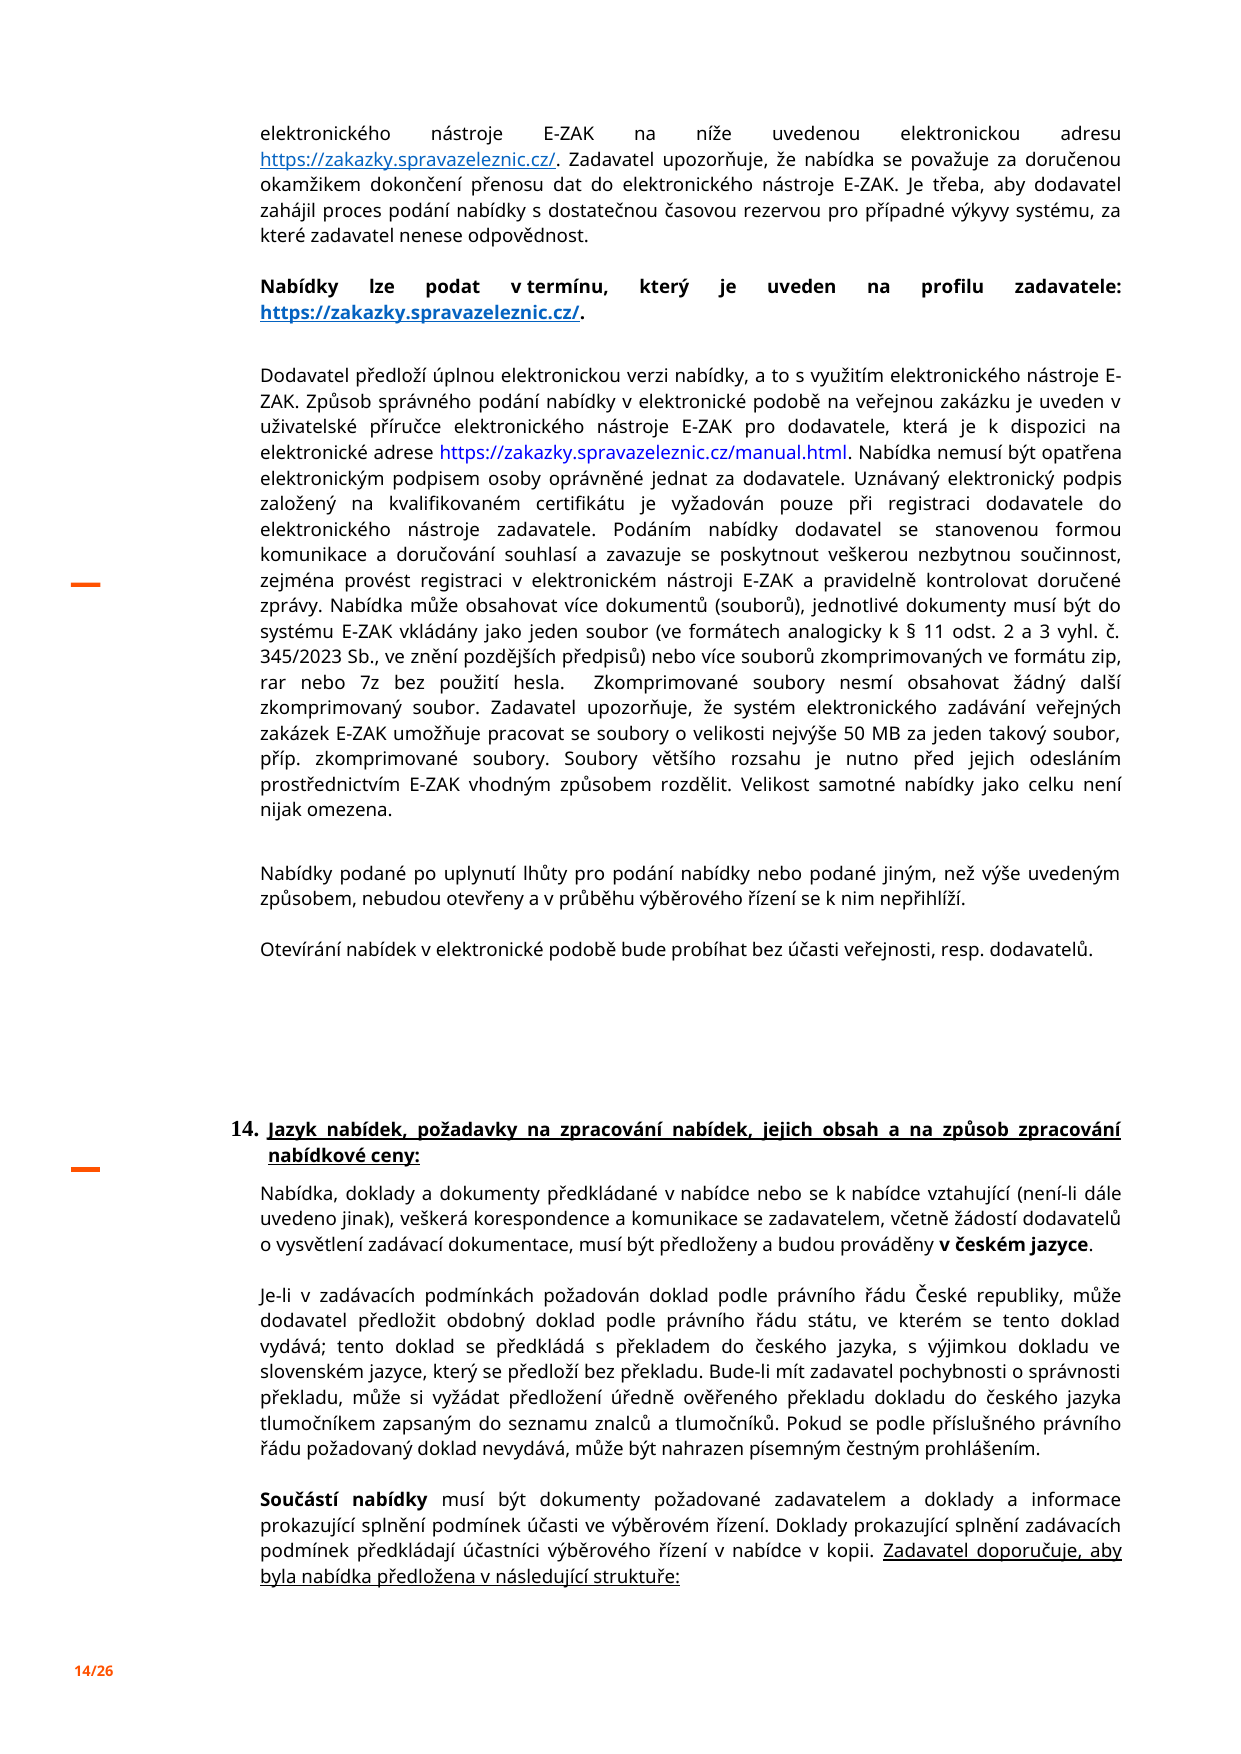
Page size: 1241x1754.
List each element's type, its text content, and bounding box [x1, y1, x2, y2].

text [260, 121, 1122, 248]
text Nabídka, doklady a dokumenty předkládané v nabídce nebo se k nabídce vztahující (není-li dále uvedeno jinak), veškerá korespondence a komunikace se zadavatelem, včetně žádostí dodavatelů o vysvětlení zadávací dokumentace, musí být předloženy a budou prováděny v českém jazyce. [260, 1180, 1122, 1257]
text Otevírání nabídek v elektronické podobě bude probíhat bez účasti veřejnosti, resp. dodavatelů. [260, 937, 1122, 962]
text Dodavatel předloží úplnou elektronickou verzi nabídky, a to s využitím elektronického nástroje E-ZAK. Způsob správného podání nabídky v elektronické podobě na veřejnou zakázku je uveden v uživatelské příručce elektronického nástroje E-ZAK pro dodavatele, která je k dispozici na elektronické adrese https://zakazky.spravazeleznic.cz/manual.html. Nabídka nemusí být opatřena elektronickým podpisem osoby oprávněné jednat za dodavatele. Uznávaný elektronický podpis založený na kvalifikovaném certifikátu je vyžadován pouze při registraci dodavatele do elektronického nástroje zadavatele. Podáním nabídky dodavatel se stanovenou formou komunikace a doručování souhlasí a zavazuje se poskytnout veškerou nezbytnou součinnost, zejména provést registraci v elektronickém nástroji E-ZAK a pravidelně kontrolovat doručené zprávy. Nabídka může obsahovat více dokumentů (souborů), jednotlivé dokumenty musí být do systému E-ZAK vkládány jako jeden soubor (ve formátech analogicky k § 11 odst. 2 a 3 vyhl. č. 345/2023 Sb., ve znění pozdějších předpisů) nebo více souborů zkomprimovaných ve formátu zip, rar nebo 7z bez použití hesla. Zkomprimované soubory nesmí obsahovat žádný další zkomprimovaný soubor. Zadavatel upozorňuje, že systém elektronického zadávání veřejných zakázek E-ZAK umožňuje pracovat se soubory o velikosti nejvýše 50 MB za jeden takový soubor, příp. zkomprimované soubory. Soubory většího rozsahu je nutno před jejich odesláním prostřednictvím E-ZAK vhodným způsobem rozdělit. Velikost samotné nabídky jako celku není nijak omezena. [260, 363, 1122, 822]
text Nabídky podané po uplynutí lhůty pro podání nabídky nebo podané jiným, než výše uvedeným způsobem, nebudou otevřeny a v průběhu výběrového řízení se k nim nepřihlíží. [260, 860, 1122, 911]
text Je-li v zadávacích podmínkách požadován doklad podle právního řádu České republiky, může dodavatel předložit obdobný doklad podle právního řádu státu, ve kterém se tento doklad vydává; tento doklad se předkládá s překladem do českého jazyka, s výjimkou dokladu ve slovenském jazyce, který se předloží bez překladu. Bude-li mít zadavatel pochybnosti o správnosti překladu, může si vyžádat předložení úředně ověřeného překladu dokladu do českého jazyka tlumočníkem zapsaným do seznamu znalců a tlumočníků. Pokud se podle příslušného právního řádu požadovaný doklad nevydává, může být nahrazen písemným čestným prohlášením. [260, 1282, 1122, 1461]
text Nabídky lze podat v termínu, který je uveden na profilu zadavatele: https://zakazky.spravazeleznic.cz/. [260, 274, 1122, 325]
text Součástí nabídky musí být dokumenty požadované zadavatelem a doklady a informace prokazující splnění podmínek účasti ve výběrovém řízení. Doklady prokazující splnění zadávacích podmínek předkládají účastníci výběrového řízení v nabídce v kopii. Zadavatel doporučuje, aby byla nabídka předložena v následující struktuře: [260, 1486, 1122, 1588]
list Jazyk nabídek, požadavky na zpracování nabídek, jejich obsah a na způsob zpracování nabídkové ceny: [230, 1115, 1122, 1168]
